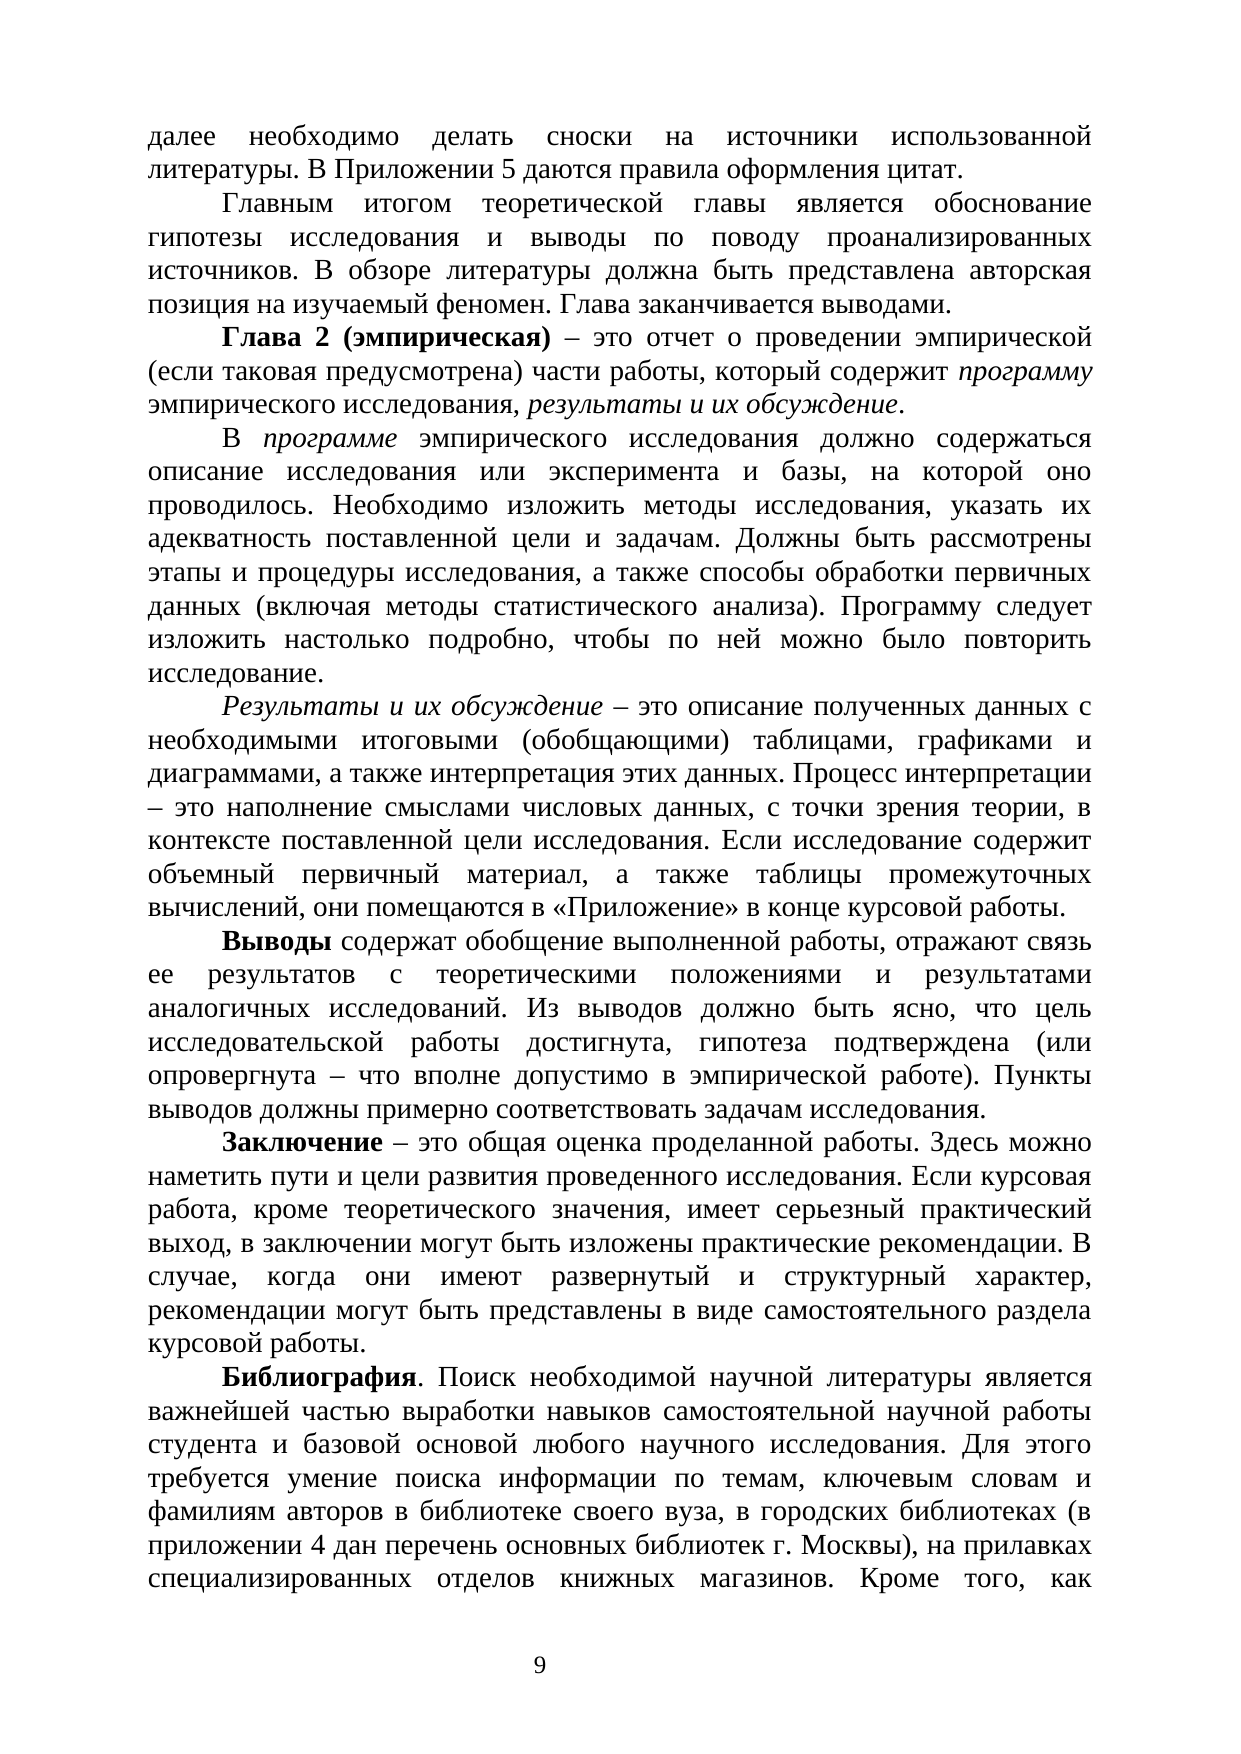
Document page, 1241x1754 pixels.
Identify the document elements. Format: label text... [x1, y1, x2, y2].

text Заключение – это общая оценка проделанной работы. Здесь можно наметить пути и цели развития проведенного исследования. Если курсовая работа, кроме теоретического значения, имеет серьезный практический выход, в заключении могут быть изложены практические рекомендации. В случае, когда они имеют развернутый и структурный характер, рекомендации могут быть представлены в виде самостоятельного раздела курсовой работы. [148, 1124, 1092, 1359]
text Главным итогом теоретической главы является обоснование гипотезы исследования и выводы по поводу проанализированных источников. В обзоре литературы должна быть представлена авторская позиция на изучаемый феномен. Глава заканчивается выводами. [148, 185, 1092, 319]
text Глава 2 (эмпирическая) – это отчет о проведении эмпирической (если таковая предусмотрена) части работы, который содержит программу эмпирического исследования, результаты и их обсуждение. [148, 319, 1092, 420]
text В программе эмпирического исследования должно содержаться описание исследования или эксперимента и базы, на которой оно проводилось. Необходимо изложить методы исследования, указать их адекватность поставленной цели и задачам. Должны быть рассмотрены этапы и процедуры исследования, а также способы обработки первичных данных (включая методы статистического анализа). Программу следует изложить настолько подробно, чтобы по ней можно было повторить исследование. [148, 420, 1092, 688]
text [148, 118, 1092, 185]
text Выводы содержат обобщение выполненной работы, отражают связь ее результатов с теоретическими положениями и результатами аналогичных исследований. Из выводов должно быть ясно, что цель исследовательской работы достигнута, гипотеза подтверждена (или опровергнута – что вполне допустимо в эмпирической работе). Пункты выводов должны примерно соответствовать задачам исследования. [148, 923, 1092, 1124]
text Результаты и их обсуждение – это описание полученных данных с необходимыми итоговыми (обобщающими) таблицами, графиками и диаграммами, а также интерпретация этих данных. Процесс интерпретации – это наполнение смыслами числовых данных, с точки зрения теории, в контексте поставленной цели исследования. Если исследование содержит объемный первичный материал, а также таблицы промежуточных вычислений, они помещаются в «Приложение» в конце курсовой работы. [148, 688, 1092, 923]
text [148, 1359, 1092, 1594]
